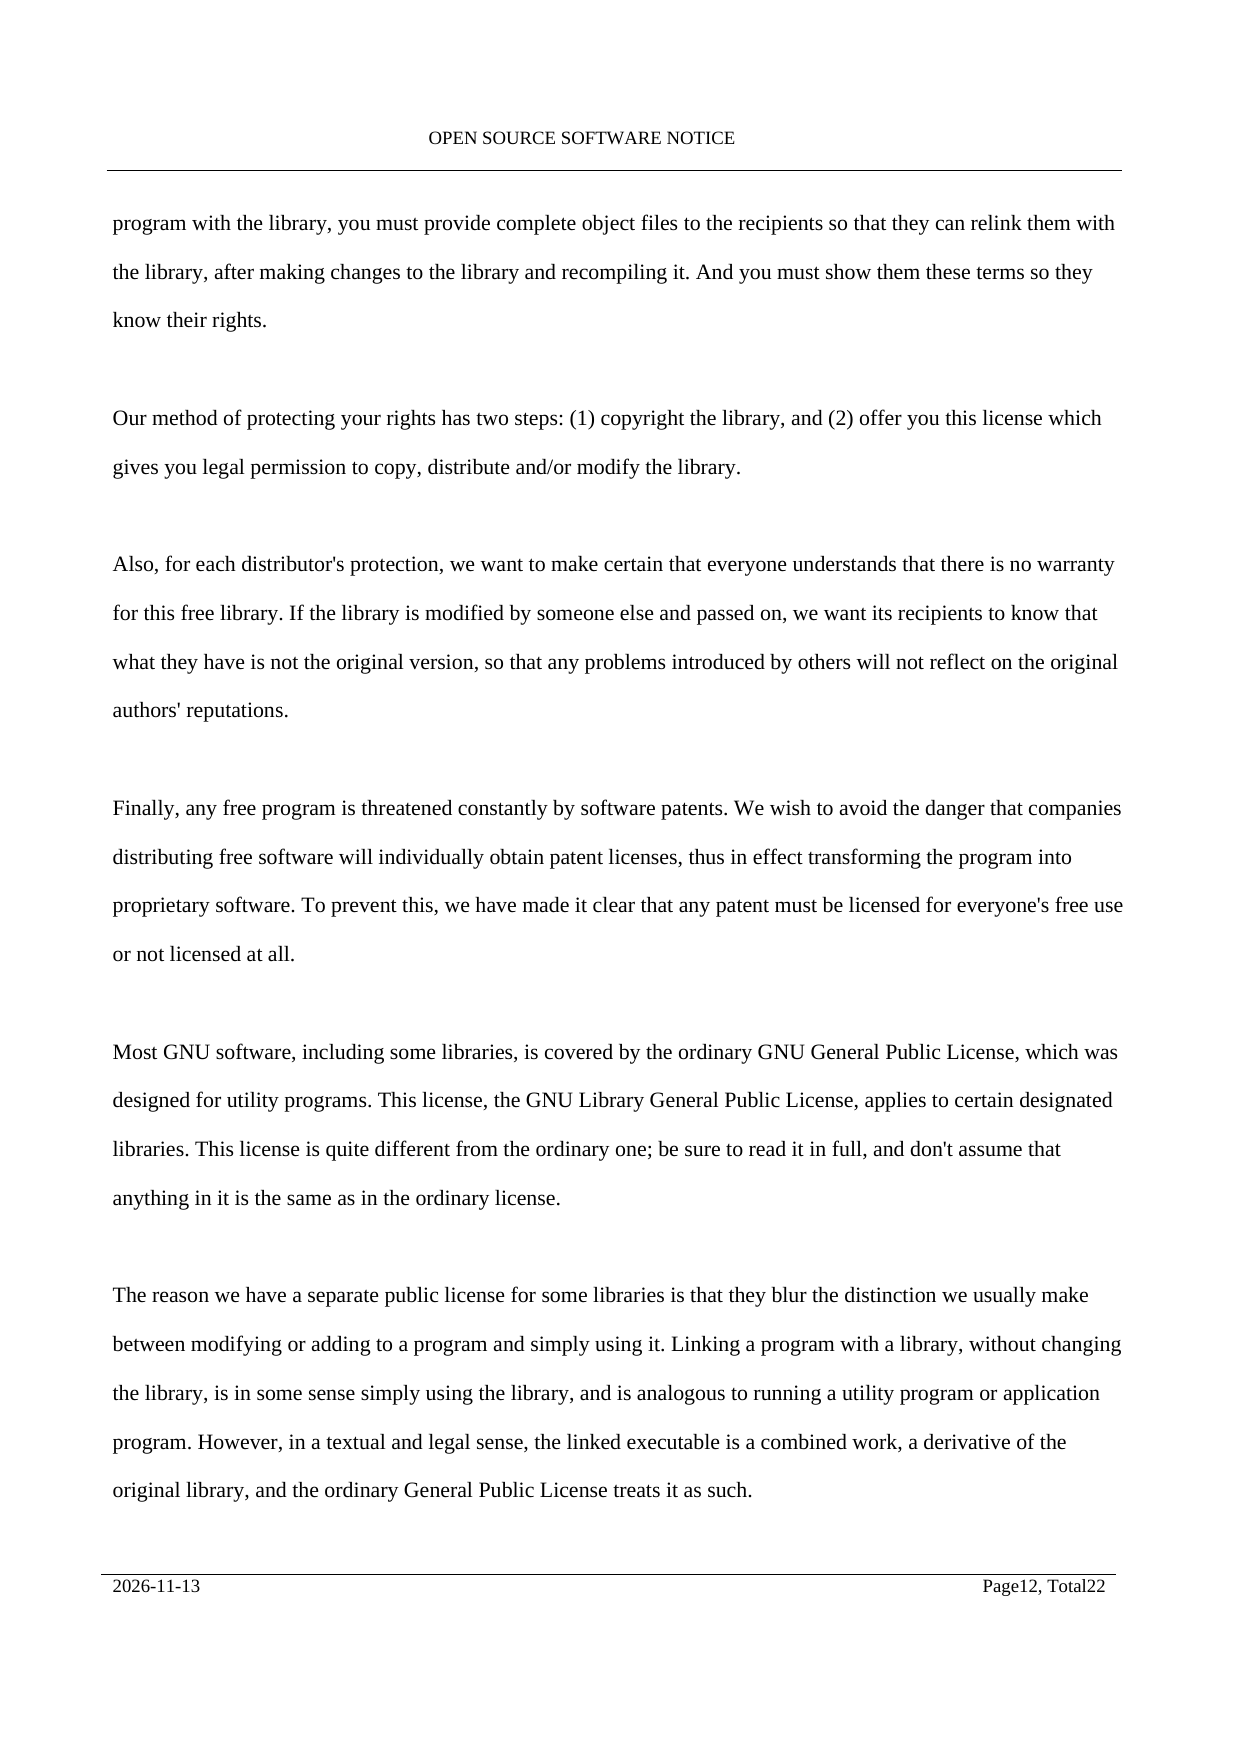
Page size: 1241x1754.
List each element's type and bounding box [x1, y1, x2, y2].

text [112, 206, 1128, 1506]
